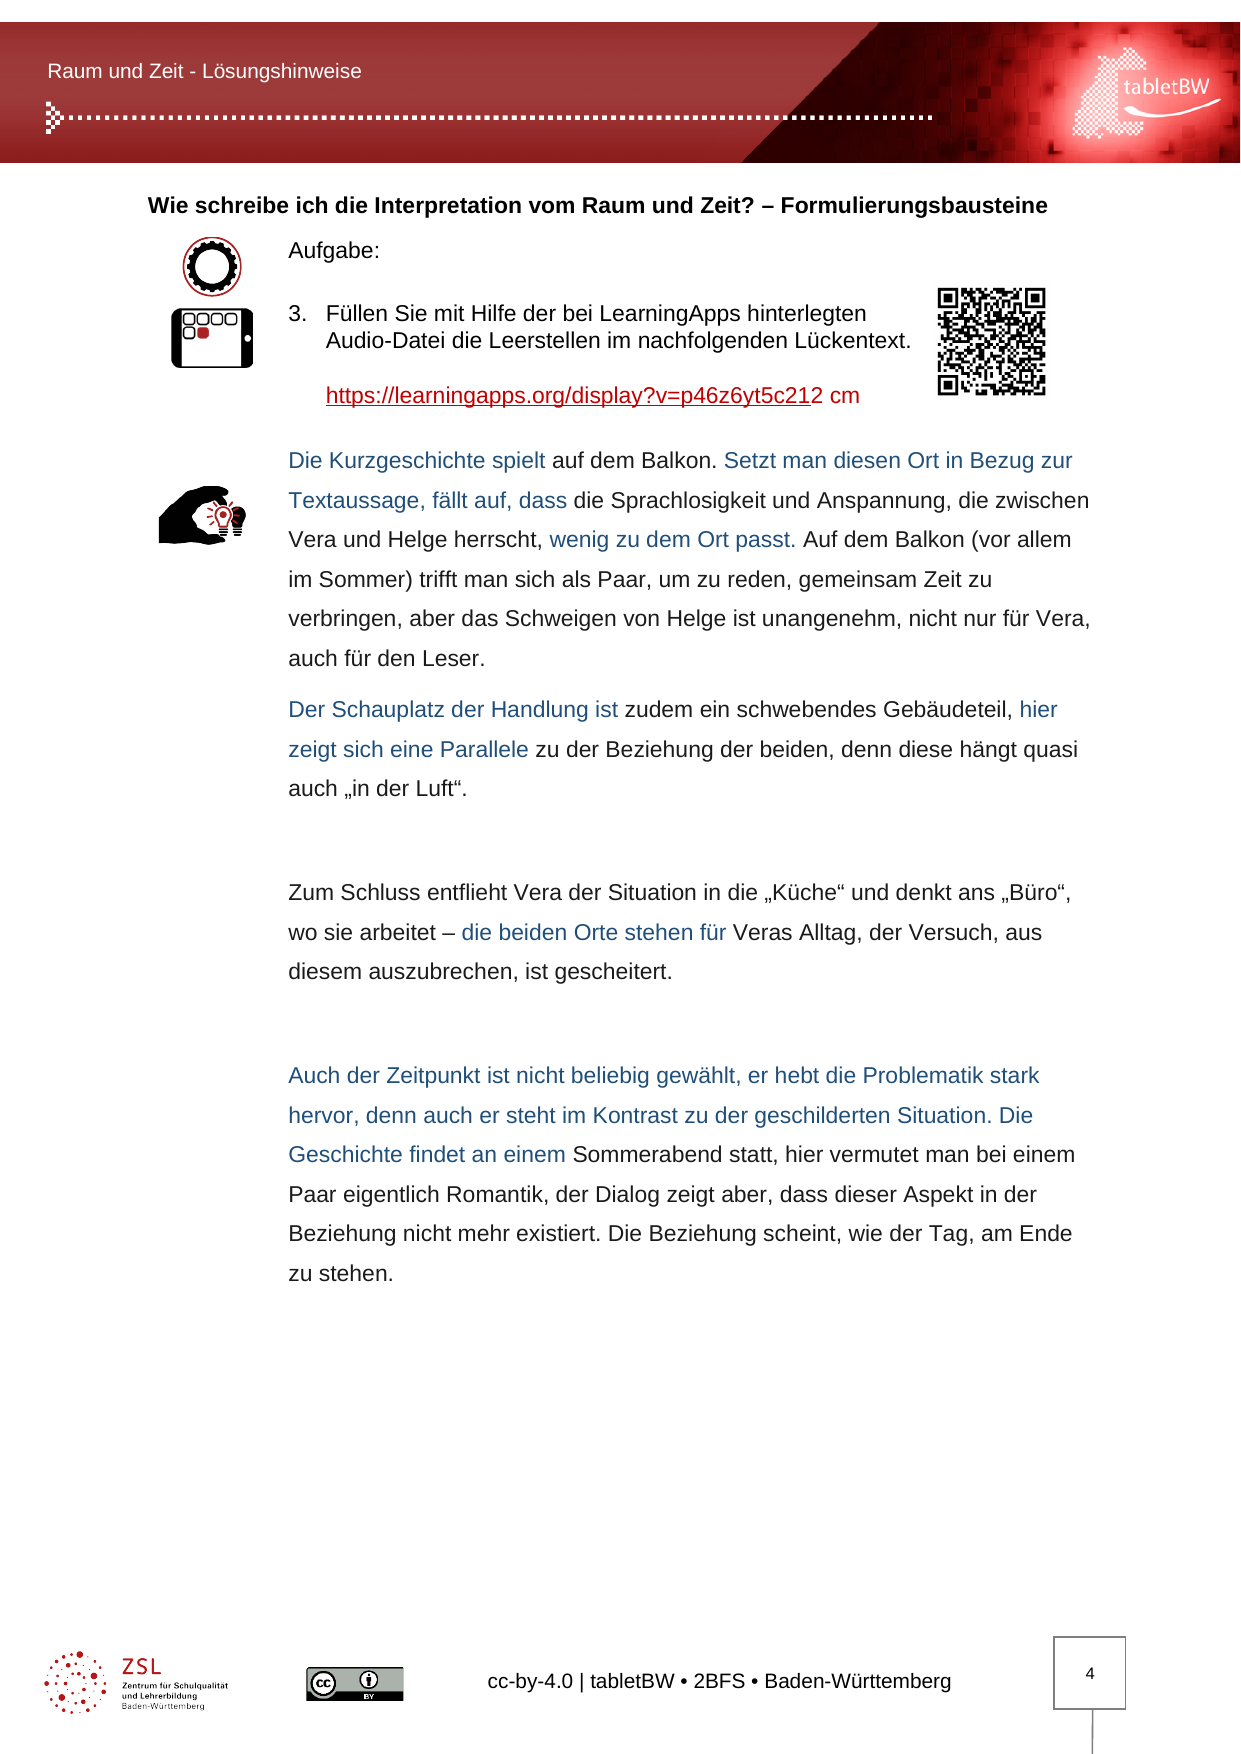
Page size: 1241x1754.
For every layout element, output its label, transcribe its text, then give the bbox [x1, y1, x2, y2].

table_header Aufgabe: Füllen Sie mit Hilfe der bei LearningApps hinterlegten Audio-Datei die Leerstellen im nachfolgenden Lückentext. https://learningapps.org/display?v=p46z6yt5c212 cm [277, 237, 1107, 447]
picture [158, 486, 246, 545]
text Wie schreibe ich die Interpretation vom Raum und Zeit? – Formulierungsbausteine [148, 192, 1093, 218]
table_cell [148, 447, 277, 1312]
picture [171, 308, 253, 368]
picture [28, 1635, 244, 1714]
picture [182, 237, 242, 297]
picture [306, 1667, 404, 1701]
table_cell Die Kurzgeschichte spielt auf dem Balkon. Setzt man diesen Ort in Bezug zur Textaussage, fällt auf, dass die Sprachlosigkeit und Anspannung, die zwischen Vera und Helge herrscht, wenig zu dem Ort passt. Auf dem Balkon (vor allem im Sommer) trifft man sich als Paar, um zu reden, gemeinsam Zeit zu verbringen, aber das Schweigen von Helge ist unangenehm, nicht nur für Vera, auch für den Leser. Der Schauplatz der Handlung ist zudem ein schwebendes Gebäudeteil, hier zeigt sich eine Parallele zu der Beziehung der beiden, denn diese hängt quasi auch „in der Luft“. Zum Schluss entflieht Vera der Situation in die „Küche“ und denkt ans „Büro“, wo sie arbeitet – die beiden Orte stehen für Veras Alltag, der Versuch, aus diesem auszubrechen, ist gescheitert. Auch der Zeitpunkt ist nicht beliebig gewählt, er hebt die Problematik stark hervor, denn auch er steht im Kontrast zu der geschilderten Situation. Die Geschichte findet an einem Sommerabend statt, hier vermutet man bei einem Paar eigentlich Romantik, der Dialog zeigt aber, dass dieser Aspekt in der Beziehung nicht mehr existiert. Die Beziehung scheint, wie der Tag, am Ende zu stehen. [277, 447, 1107, 1312]
table_header [148, 237, 277, 447]
picture [0, 22, 1241, 163]
picture [932, 282, 1051, 401]
